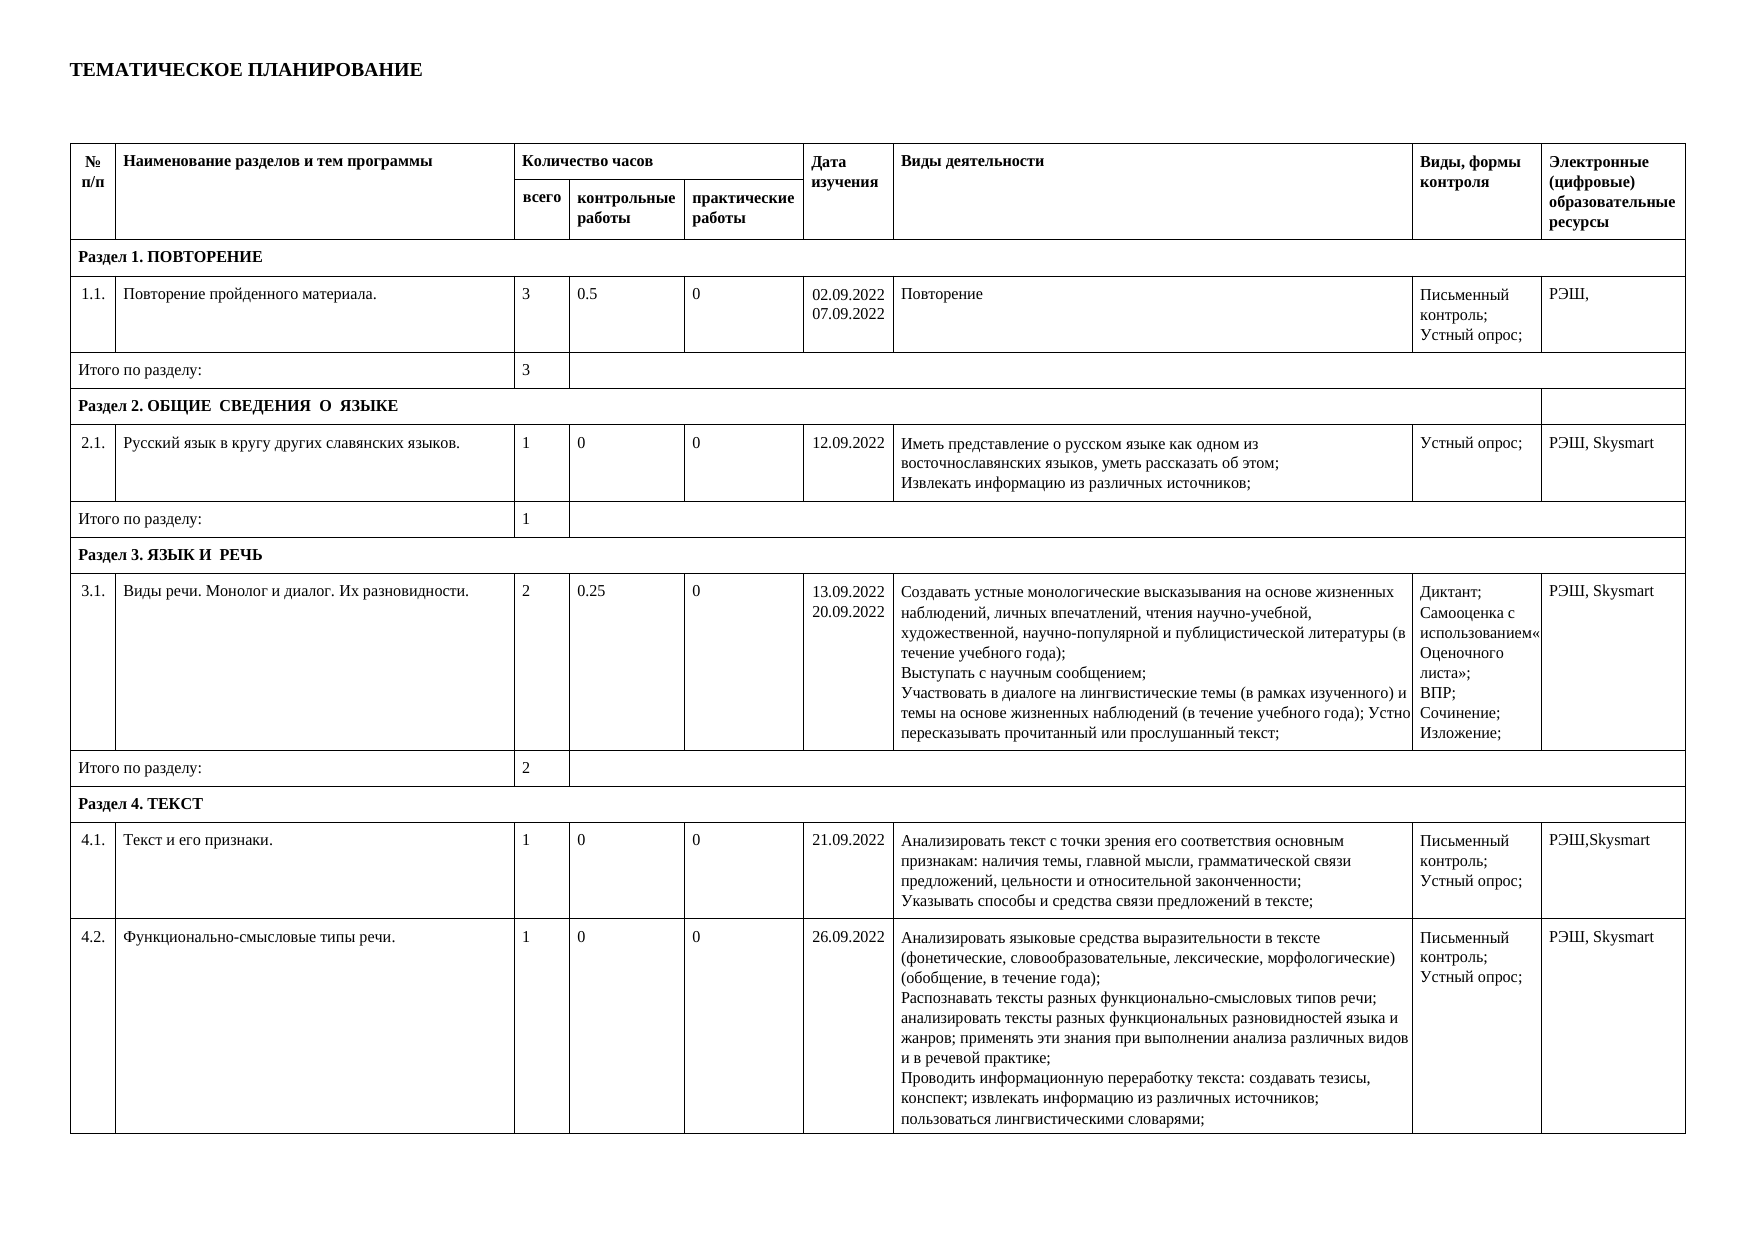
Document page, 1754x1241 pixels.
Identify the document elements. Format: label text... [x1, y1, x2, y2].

table_cell 2.1. [71, 425, 115, 501]
table_cell 3 [515, 277, 569, 352]
table_cell Виды речи. Монолог и диалог. Их разновидности. [116, 574, 514, 749]
table_header № п/п [71, 144, 115, 239]
table_cell 21.09.2022 [804, 823, 893, 918]
table_cell РЭШ, Skysmart [1542, 574, 1685, 749]
table_cell 0 [570, 919, 684, 1133]
table_cell Анализировать текст с точки зрения его соответствия основным признакам: наличия темы, главной мысли, грамматической связи предложений, цельности и относительной законченности; Указывать способы и средства связи предложений в тексте; [894, 823, 1412, 918]
table_cell Повторение пройденного материала. [116, 277, 514, 352]
table_cell 13.09.2022 20.09.2022 [804, 574, 893, 749]
table_cell 26.09.2022 [804, 919, 893, 1133]
table_cell Письменный контроль; Устный опрос; [1413, 277, 1541, 352]
table_cell 0 [570, 823, 684, 918]
table_cell 0 [685, 823, 803, 918]
table_cell Диктант; Самооценка с использованием«Оценочного листа»; ВПР; Сочинение; Изложение; [1413, 574, 1541, 749]
table_cell [570, 502, 1685, 537]
table_header Виды, формы контроля [1413, 144, 1541, 239]
table_header Электронные (цифровые) образовательные ресурсы [1542, 144, 1685, 239]
table_cell 1 [515, 425, 569, 501]
table_cell Функционально-смысловые типы речи. [116, 919, 514, 1133]
table_header Наименование разделов и тем программы [116, 144, 514, 239]
table_cell РЭШ, Skysmart [1542, 919, 1685, 1133]
table_cell РЭШ, [1542, 277, 1685, 352]
table_cell Устный опрос; [1413, 425, 1541, 501]
table_cell 3.1. [71, 574, 115, 749]
text ТЕМАТИЧЕСКОЕ ПЛАНИРОВАНИЕ [69, 59, 1687, 81]
table_cell Раздел 4. ТЕКСТ [71, 787, 1685, 822]
table_cell 12.09.2022 [804, 425, 893, 501]
table_cell 4.2. [71, 919, 115, 1133]
table_cell [570, 353, 1685, 388]
table_cell 0.25 [570, 574, 684, 749]
table_cell 0 [685, 574, 803, 749]
table_cell 0 [685, 425, 803, 501]
table_cell Письменный контроль; Устный опрос; [1413, 823, 1541, 918]
table_cell 2 [515, 574, 569, 749]
table_cell 3 [515, 353, 569, 388]
table_cell 0 [685, 277, 803, 352]
table_cell Раздел 2. ОБЩИЕ СВЕДЕНИЯ О ЯЗЫКЕ [71, 389, 1541, 424]
table_cell Иметь представление о русском языке как одном из восточнославянских языков, уметь рассказать об этом; Извлекать информацию из различных источников; [894, 425, 1412, 501]
table_cell практические работы [685, 180, 803, 239]
table_cell Письменный контроль; Устный опрос; [1413, 919, 1541, 1133]
table_cell Итого по разделу: [71, 353, 514, 388]
table_cell Создавать устные монологические высказывания на основе жизненных наблюдений, личных впечатлений, чтения научно-учебной, художественной, научно-популярной и публицистической литературы (в течение учебного года); Выступать с научным сообщением; Участвовать в диалоге на лингвистические темы (в рамках изученного) и темы на основе жизненных наблюдений (в течение учебного года); Устно пересказывать прочитанный или прослушанный текст; [894, 574, 1412, 749]
table_cell [570, 751, 1685, 786]
table_cell Повторение [894, 277, 1412, 352]
table_cell РЭШ,Skysmart [1542, 823, 1685, 918]
table_cell 2 [515, 751, 569, 786]
table_cell 02.09.2022 07.09.2022 [804, 277, 893, 352]
table_cell 0.5 [570, 277, 684, 352]
table_cell 1 [515, 823, 569, 918]
table_cell [1542, 389, 1685, 424]
table_cell Текст и его признаки. [116, 823, 514, 918]
table_cell 4.1. [71, 823, 115, 918]
table_cell 0 [685, 919, 803, 1133]
table_cell 1 [515, 919, 569, 1133]
table_cell Итого по разделу: [71, 751, 514, 786]
table_cell Раздел 3. ЯЗЫК И РЕЧЬ [71, 538, 1685, 573]
table_cell Итого по разделу: [71, 502, 514, 537]
table_header Количество часов [515, 144, 803, 179]
table_header Дата изучения [804, 144, 893, 239]
table_cell 1.1. [71, 277, 115, 352]
table_cell всего [515, 180, 569, 239]
table_cell РЭШ, Skysmart [1542, 425, 1685, 501]
table_cell Русский язык в кругу других славянских языков. [116, 425, 514, 501]
table_cell 0 [570, 425, 684, 501]
table_cell Раздел 1. ПОВТОРЕНИЕ [71, 240, 1685, 276]
table_header Виды деятельности [894, 144, 1412, 239]
table_cell контрольные работы [570, 180, 684, 239]
table_cell 1 [515, 502, 569, 537]
